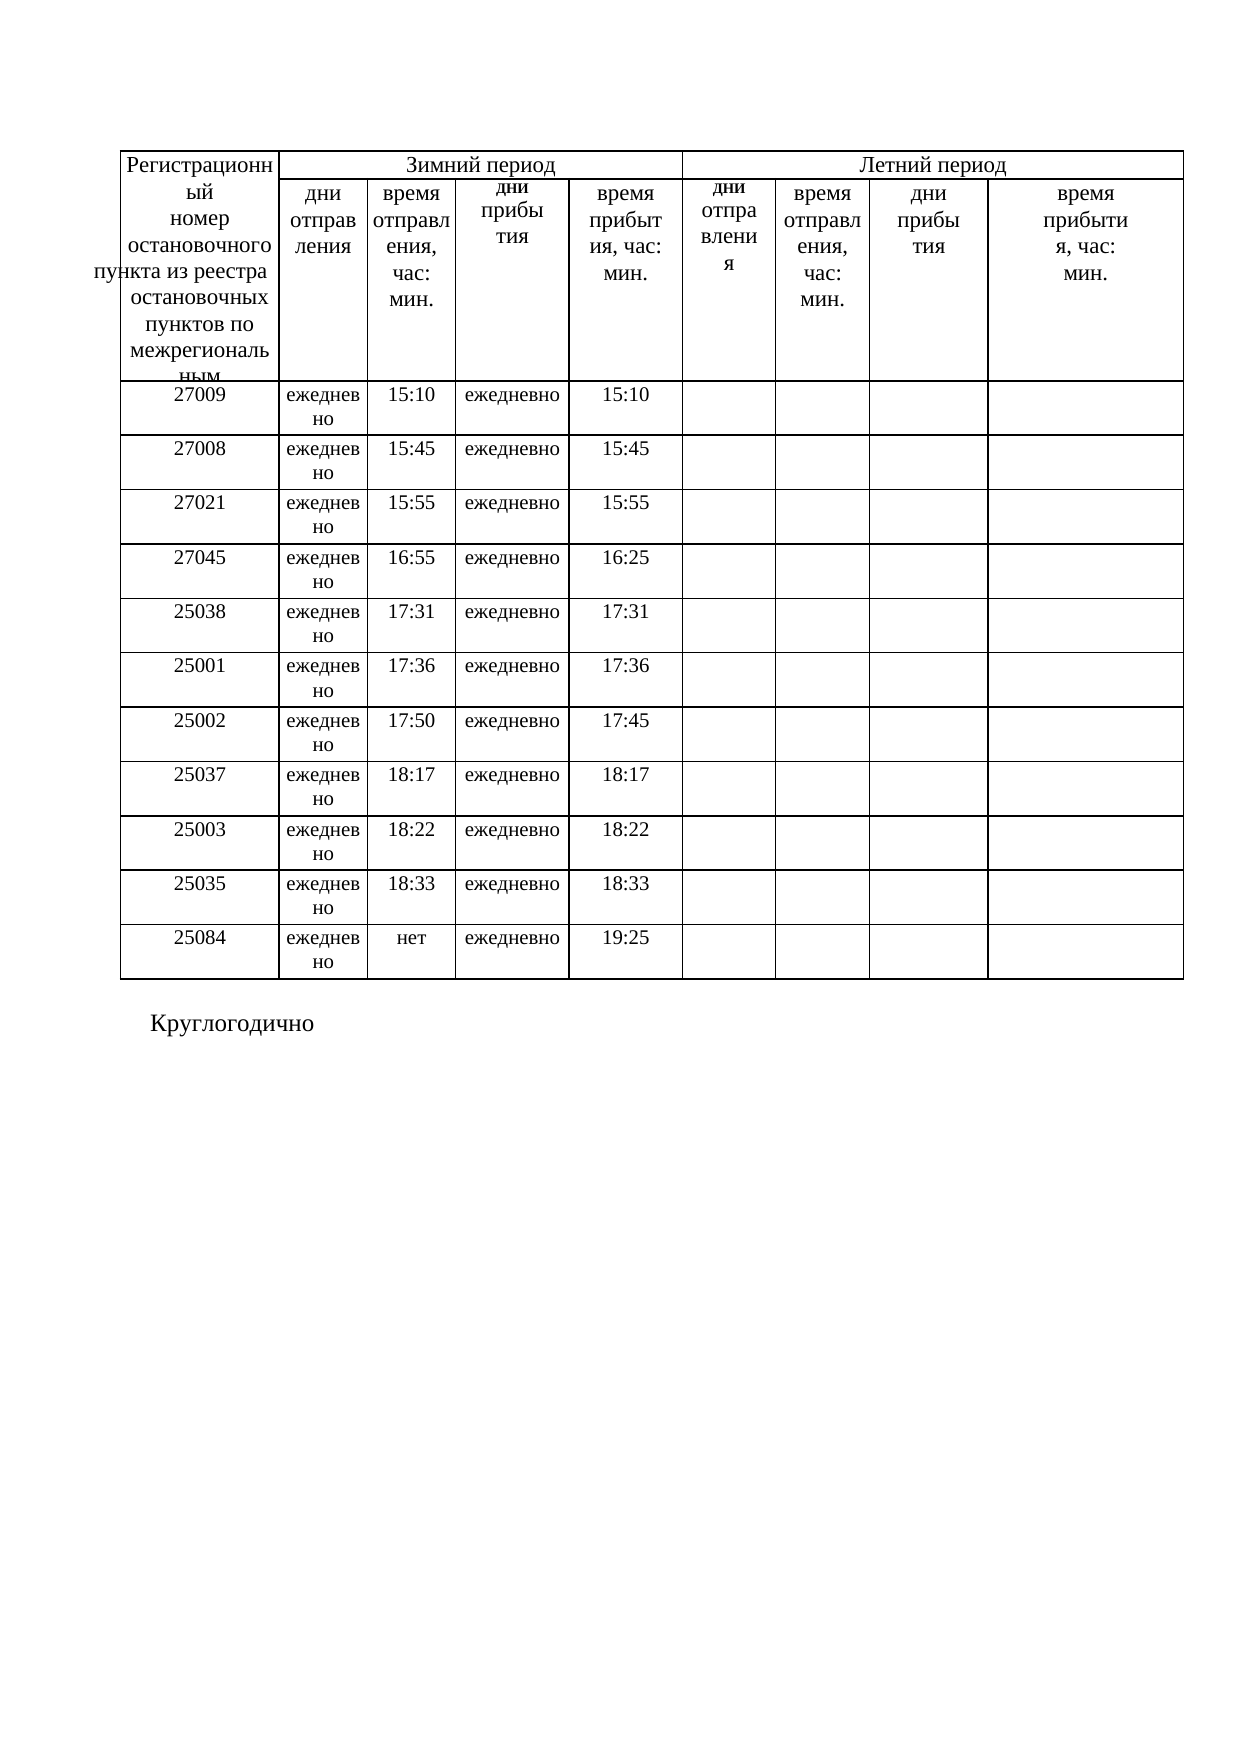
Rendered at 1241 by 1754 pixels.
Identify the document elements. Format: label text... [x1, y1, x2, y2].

table_cell [989, 871, 1183, 924]
table_cell ежедневно [280, 925, 367, 978]
table_cell [776, 708, 869, 761]
table_cell 27021 [121, 490, 278, 543]
table_cell [776, 599, 869, 652]
table_cell ежедневно [280, 762, 367, 815]
table_cell нет [368, 925, 455, 978]
table_cell ежедневно [456, 436, 568, 489]
table_cell ежедневно [280, 708, 367, 761]
table_cell 19:25 [570, 925, 682, 978]
table_cell [683, 817, 775, 869]
table_cell [683, 490, 775, 543]
table_cell [870, 545, 987, 597]
table_cell [989, 599, 1183, 652]
table_cell [776, 490, 869, 543]
table_cell ежедневно [456, 653, 568, 706]
table_cell [776, 436, 869, 489]
table_cell время отправл ения, час: мин. [776, 180, 869, 380]
table_cell [683, 762, 775, 815]
table_cell 25002 [121, 708, 278, 761]
table_cell [870, 708, 987, 761]
table_cell [870, 436, 987, 489]
table_cell 25084 [121, 925, 278, 978]
table_cell 17:45 [570, 708, 682, 761]
table_cell дни отправ ления [280, 180, 367, 380]
table_cell [870, 599, 987, 652]
table_cell [776, 382, 869, 434]
table_cell ежедневно [280, 490, 367, 543]
table_cell [776, 871, 869, 924]
table_cell 17:50 [368, 708, 455, 761]
table_cell [989, 382, 1183, 434]
table_cell ежедневно [280, 817, 367, 869]
table_cell 16:25 [570, 545, 682, 597]
table_cell 17:31 [570, 599, 682, 652]
table_cell 27045 [121, 545, 278, 597]
table_cell [870, 653, 987, 706]
table_cell 15:55 [570, 490, 682, 543]
table_cell [989, 925, 1183, 978]
table_cell ежедневно [280, 545, 367, 597]
table_cell ежедневно [280, 653, 367, 706]
table_cell [776, 817, 869, 869]
table_cell 18:22 [570, 817, 682, 869]
table_cell [776, 545, 869, 597]
table_cell [683, 871, 775, 924]
table_cell [776, 653, 869, 706]
table_cell [683, 382, 775, 434]
table_cell 16:55 [368, 545, 455, 597]
table_cell ежедневно [280, 871, 367, 924]
table_cell [683, 653, 775, 706]
table_cell ДНИ прибы тия [456, 180, 568, 380]
table_cell [989, 490, 1183, 543]
table_cell ежедневно [456, 762, 568, 815]
table_cell ежедневно [456, 490, 568, 543]
table_header Регистрационный номер остановочного пункта из реестра остановочных пунктов по межрегиональным маршрутам регулярных перевозок [121, 152, 278, 380]
table_cell [776, 925, 869, 978]
table_cell время прибыти я, час: мин. [989, 180, 1183, 380]
table_header Летний период [683, 152, 1183, 178]
table_cell [683, 436, 775, 489]
table_cell 15:10 [368, 382, 455, 434]
table_cell [989, 817, 1183, 869]
table_cell [870, 762, 987, 815]
table_header Зимний период [280, 152, 682, 178]
table_cell 18:17 [570, 762, 682, 815]
table_cell 17:36 [368, 653, 455, 706]
table_cell [989, 762, 1183, 815]
table_cell 15:10 [570, 382, 682, 434]
table_cell [683, 545, 775, 597]
table_cell 25037 [121, 762, 278, 815]
table_cell ДНИ отпра влени я [683, 180, 775, 380]
table_cell [989, 545, 1183, 597]
table_cell ежедневно [456, 545, 568, 597]
table_cell 18:22 [368, 817, 455, 869]
table_cell 25035 [121, 871, 278, 924]
table_cell ежедневно [280, 436, 367, 489]
table_cell 18:33 [570, 871, 682, 924]
table_cell ежедневно [456, 925, 568, 978]
table_cell 18:33 [368, 871, 455, 924]
table_cell 15:45 [368, 436, 455, 489]
table_cell [870, 925, 987, 978]
table_cell дни прибы тия [870, 180, 987, 380]
table_cell [989, 708, 1183, 761]
table_cell [870, 382, 987, 434]
text Круглогодично [150, 1008, 1090, 1037]
table_cell [870, 490, 987, 543]
table_cell ежедневно [456, 871, 568, 924]
table_cell 25001 [121, 653, 278, 706]
table_cell 27009 [121, 382, 278, 434]
table_cell [683, 599, 775, 652]
table_cell 15:45 [570, 436, 682, 489]
table_cell 17:36 [570, 653, 682, 706]
table_cell 15:55 [368, 490, 455, 543]
table_cell [989, 653, 1183, 706]
table_cell ежедневно [280, 599, 367, 652]
table_cell время прибыт ия, час: мин. [570, 180, 682, 380]
table_cell [683, 708, 775, 761]
table_cell ежедневно [456, 599, 568, 652]
table_cell [683, 925, 775, 978]
table_cell 25003 [121, 817, 278, 869]
table_cell 27008 [121, 436, 278, 489]
table_cell ежедневно [280, 382, 367, 434]
table_cell время отправл ения, час: мин. [368, 180, 455, 380]
table_cell ежедневно [456, 382, 568, 434]
table_cell [989, 436, 1183, 489]
table_cell ежедневно [456, 708, 568, 761]
table_cell 25038 [121, 599, 278, 652]
table_cell 18:17 [368, 762, 455, 815]
table_cell ежедневно [456, 817, 568, 869]
table_cell [776, 762, 869, 815]
table_cell [870, 817, 987, 869]
table_cell 17:31 [368, 599, 455, 652]
table_cell [870, 871, 987, 924]
